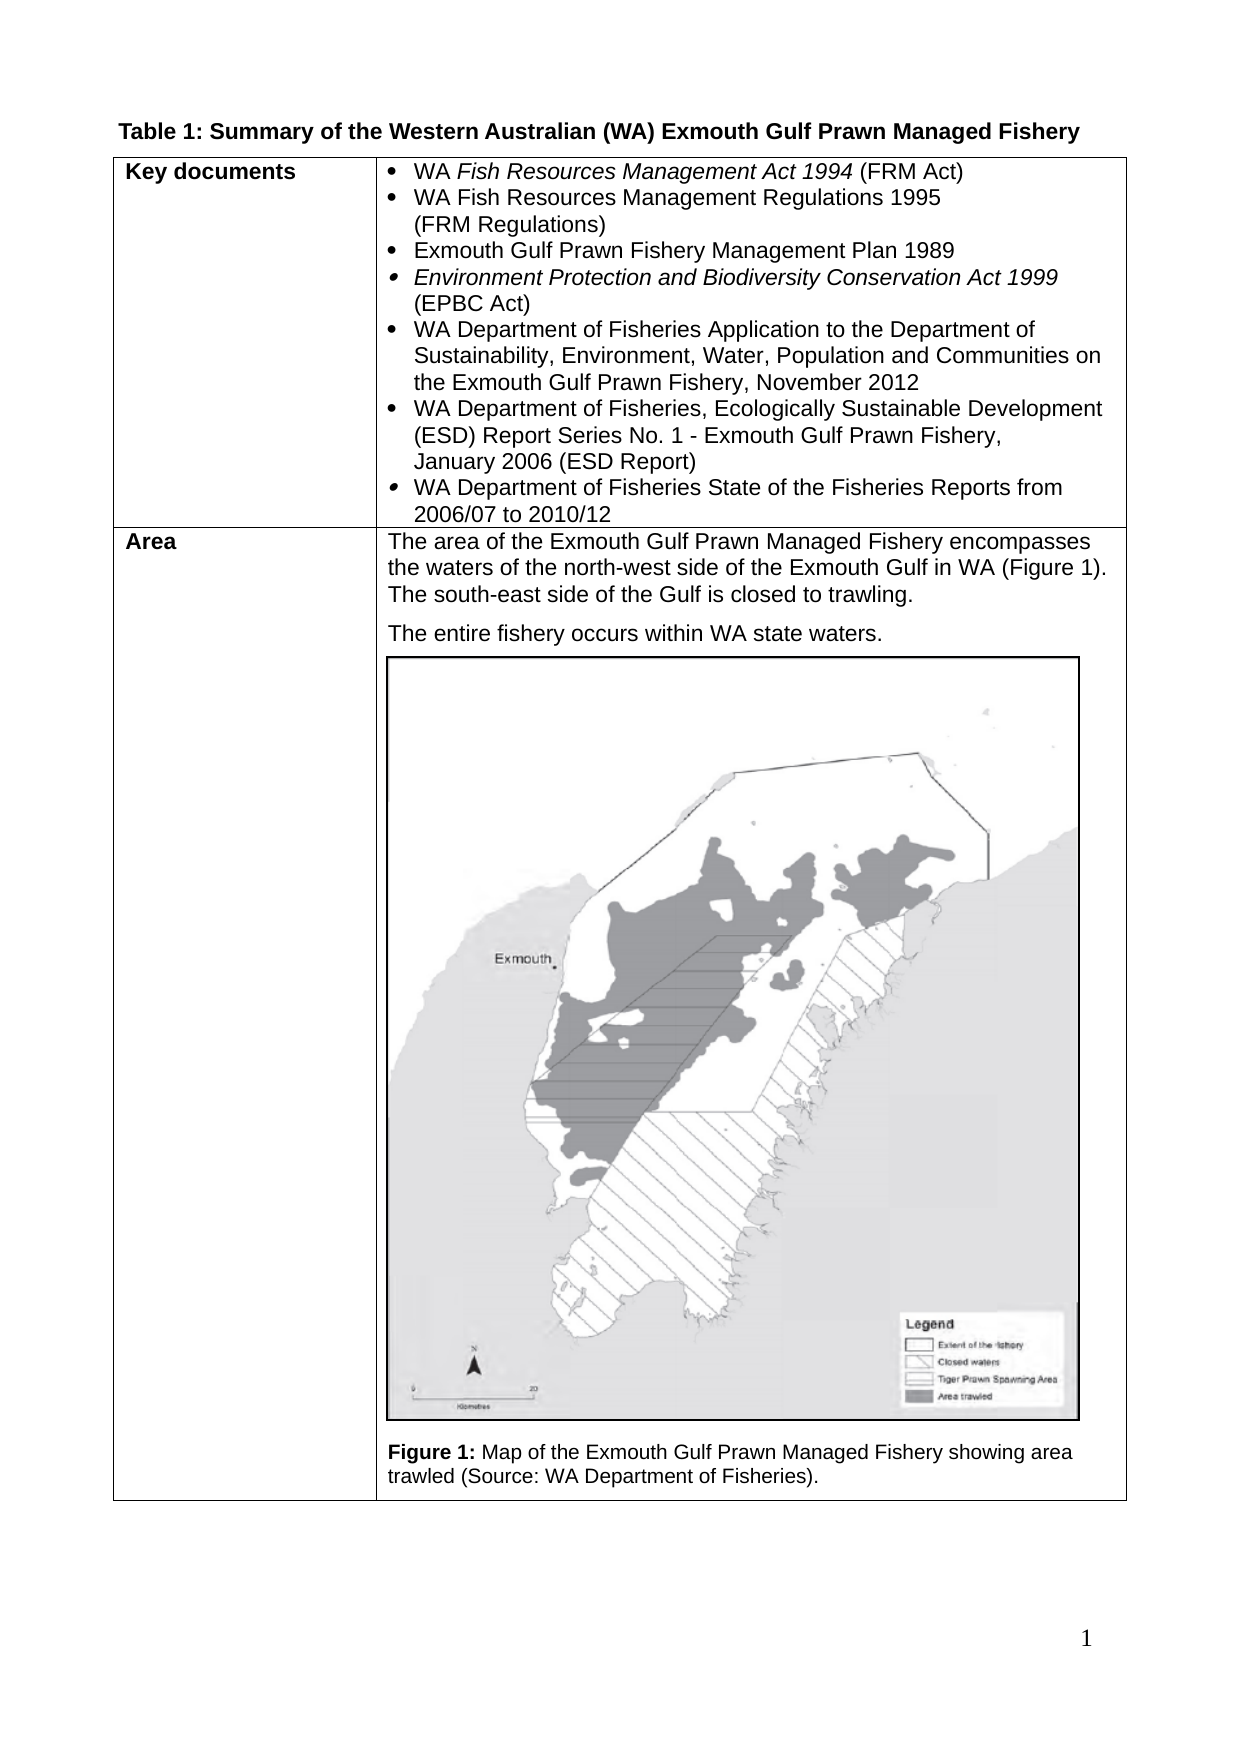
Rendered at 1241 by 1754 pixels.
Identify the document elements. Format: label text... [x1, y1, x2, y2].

subtitle Table 1: Summary of the Western Australian (WA) Exmouth Gulf Prawn Managed Fishery [118, 118, 1092, 144]
table_header Key documents [114, 158, 376, 527]
table_cell The area of the Exmouth Gulf Prawn Managed Fishery encompasses the waters of the north-west side of the Exmouth Gulf in WA (Figure 1). The south-east side of the Gulf is closed to trawling. The entire fishery occurs within WA state waters. Figure 1: Map of the Exmouth Gulf Prawn Managed Fishery showing area trawled (Source: WA Department of Fisheries). [377, 528, 1126, 1500]
table_header WA Fish Resources Management Act 1994 (FRM Act) WA Fish Resources Management Regulations 1995 (FRM Regulations) Exmouth Gulf Prawn Fishery Management Plan 1989 Environment Protection and Biodiversity Conservation Act 1999 (EPBC Act) WA Department of Fisheries Application to the Department of Sustainability, Environment, Water, Population and Communities on the Exmouth Gulf Prawn Fishery, November 2012 WA Department of Fisheries, Ecologically Sustainable Development (ESD) Report Series No. 1 - Exmouth Gulf Prawn Fishery, January 2006 (ESD Report) WA Department of Fisheries State of the Fisheries Reports from 2006/07 to 2010/12 [377, 158, 1126, 527]
table_cell Area [114, 528, 376, 1500]
